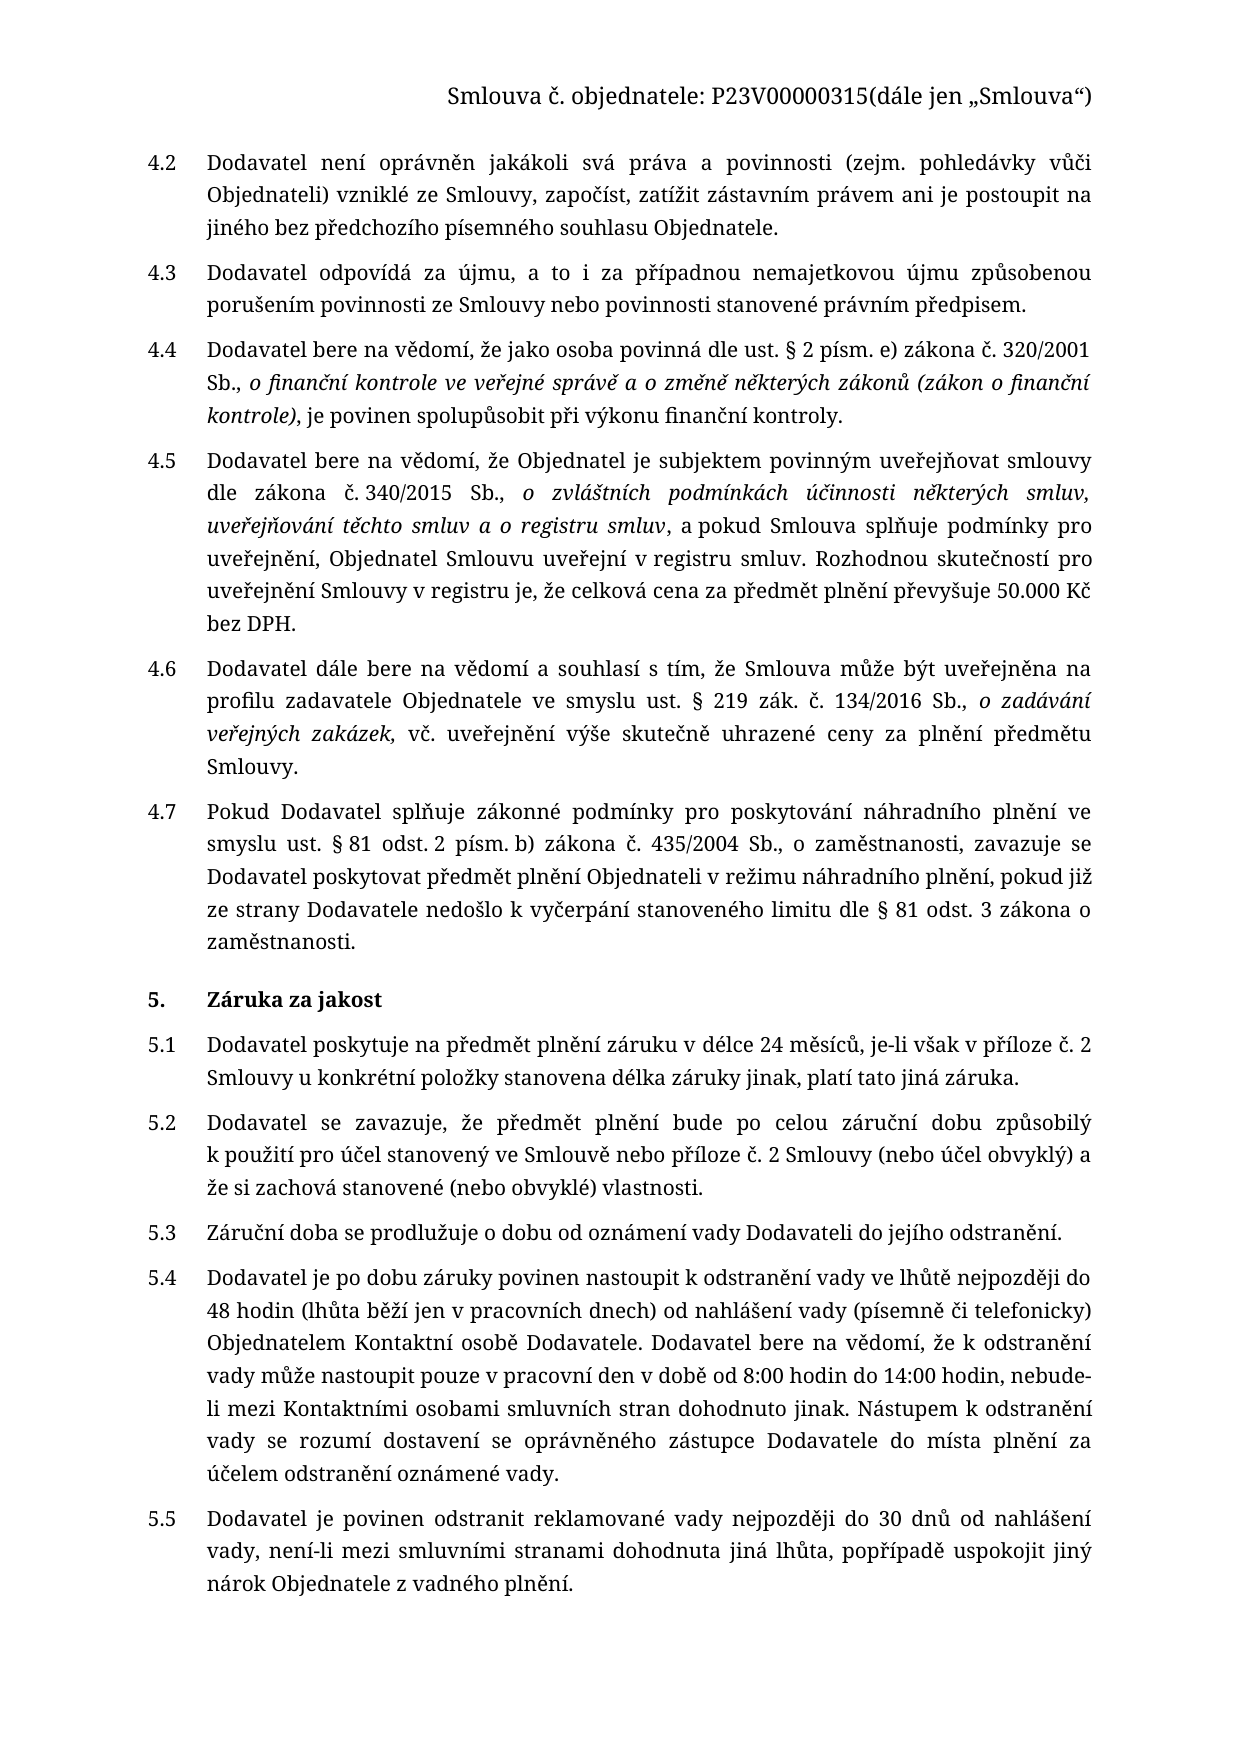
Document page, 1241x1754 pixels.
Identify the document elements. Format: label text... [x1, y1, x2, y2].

list Dodavatel se zavazuje, že předmět plnění bude po celou záruční dobu způsobilý k použití pro účel stanovený ve Smlouvě nebo příloze č. 2 Smlouvy (nebo účel obvyklý) a že si zachová stanovené (nebo obvyklé) vlastnosti. [148, 1108, 1093, 1201]
list Dodavatel není oprávněn jakákoli svá práva a povinnosti (zejm. pohledávky vůči Objednateli) vzniklé ze Smlouvy, započíst, zatížit zástavním právem ani je postoupit na jiného bez předchozího písemného souhlasu Objednatele. [148, 148, 1093, 241]
list Dodavatel poskytuje na předmět plnění záruku v délce 24 měsíců, je-li však v příloze č. 2 Smlouvy u konkrétní položky stanovena délka záruky jinak, platí tato jiná záruka. [148, 1030, 1093, 1091]
list Dodavatel dále bere na vědomí a souhlasí s tím, že Smlouva může být uveřejněna na profilu zadavatele Objednatele ve smyslu ust. § 219 zák. č. 134/2016 Sb., o zadávání veřejných zakázek, vč. uveřejnění výše skutečně uhrazené ceny za plnění předmětu Smlouvy. [148, 654, 1093, 780]
list Dodavatel bere na vědomí, že jako osoba povinná dle ust. § 2 písm. e) zákona č. 320/2001 Sb., o finanční kontrole ve veřejné správě a o změně některých zákonů (zákon o finanční kontrole), je povinen spolupůsobit při výkonu finanční kontroly. [148, 336, 1093, 429]
list Dodavatel odpovídá za újmu, a to i za případnou nemajetkovou újmu způsobenou porušením povinnosti ze Smlouvy nebo povinnosti stanovené právním předpisem. [148, 258, 1093, 319]
list Záruční doba se prodlužuje o dobu od oznámení vady Dodavateli do jejího odstranění. [148, 1218, 1093, 1247]
list Dodavatel bere na vědomí, že Objednatel je subjektem povinným uveřejňovat smlouvy dle zákona č. 340/2015 Sb., o zvláštních podmínkách účinnosti některých smluv, uveřejňování těchto smluv a o registru smluv, a pokud Smlouva splňuje podmínky pro uveřejnění, Objednatel Smlouvu uveřejní v registru smluv. Rozhodnou skutečností pro uveřejnění Smlouvy v registru je, že celková cena za předmět plnění převyšuje 50.000 Kč bez DPH. [148, 446, 1093, 637]
list Dodavatel je povinen odstranit reklamované vady nejpozději do 30 dnů od nahlášení vady, není-li mezi smluvními stranami dohodnuta jiná lhůta, popřípadě uspokojit jiný nárok Objednatele z vadného plnění. [148, 1504, 1093, 1598]
list Záruka za jakost [148, 985, 1093, 1013]
list Dodavatel je po dobu záruky povinen nastoupit k odstranění vady ve lhůtě nejpozději do 48 hodin (lhůta běží jen v pracovních dnech) od nahlášení vady (písemně či telefonicky) Objednatelem Kontaktní osobě Dodavatele. Dodavatel bere na vědomí, že k odstranění vady může nastoupit pouze v pracovní den v době od 8:00 hodin do 14:00 hodin, nebude-li mezi Kontaktními osobami smluvních stran dohodnuto jinak. Nástupem k odstranění vady se rozumí dostavení se oprávněného zástupce Dodavatele do místa plnění za účelem odstranění oznámené vady. [148, 1263, 1093, 1487]
list Pokud Dodavatel splňuje zákonné podmínky pro poskytování náhradního plnění ve smyslu ust. § 81 odst. 2 písm. b) zákona č. 435/2004 Sb., o zaměstnanosti, zavazuje se Dodavatel poskytovat předmět plnění Objednateli v režimu náhradního plnění, pokud již ze strany Dodavatele nedošlo k vyčerpání stanoveného limitu dle § 81 odst. 3 zákona o zaměstnanosti. [148, 797, 1093, 956]
